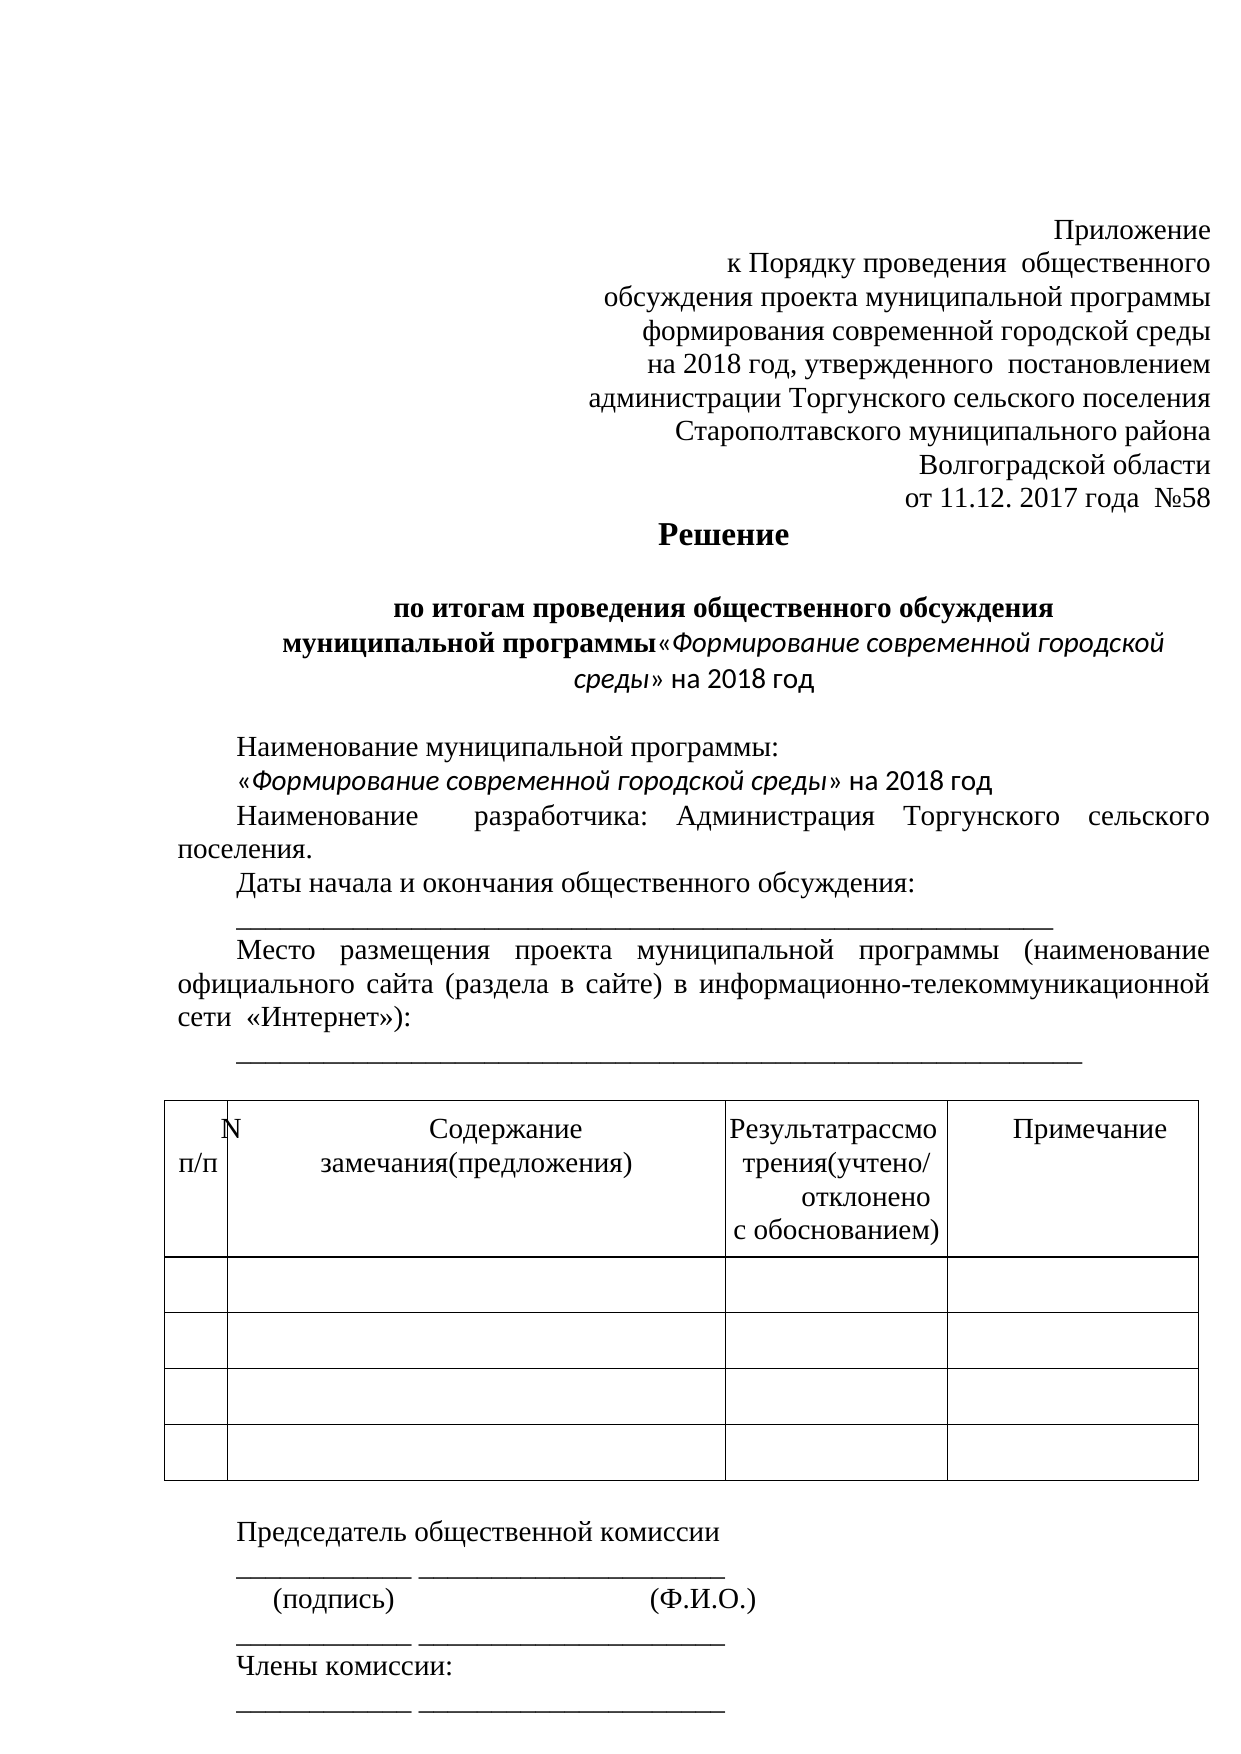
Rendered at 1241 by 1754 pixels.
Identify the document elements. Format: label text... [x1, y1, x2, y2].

text Старополтавского муниципального района [177, 413, 1211, 447]
text по итогам проведения общественного обсуждения [177, 591, 1211, 624]
text Место размещения проекта муниципальной программы (наименование официального сайта (раздела в сайте) в информационно-телекоммуникационной сети «Интернет»): [177, 932, 1211, 1033]
table_cell [948, 1425, 1198, 1480]
table_cell [948, 1313, 1198, 1368]
text формирования современной городской среды [177, 313, 1211, 346]
table_cell [726, 1313, 947, 1368]
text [177, 1615, 1211, 1648]
table_cell [726, 1425, 947, 1480]
text обсуждения проекта муниципальной программы [177, 279, 1211, 313]
text Председатель общественной комиссии [177, 1514, 1211, 1548]
text Решение [177, 514, 1211, 552]
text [177, 1682, 1211, 1716]
table_cell [948, 1369, 1198, 1424]
text муниципальной программы«Формирование современной городской среды» на 2018 год [177, 624, 1211, 695]
table_cell [165, 1369, 227, 1424]
text Приложение [177, 212, 1211, 246]
table_cell [165, 1425, 227, 1480]
text ____________ _____________________ [177, 1548, 1211, 1581]
table_cell [726, 1258, 947, 1312]
text к Порядку проведения общественного [177, 246, 1211, 279]
text «Формирование современной городской среды» на 2018 год [177, 762, 1211, 798]
table_header Примечание [948, 1101, 1198, 1256]
text Наименование муниципальной программы: [177, 729, 1211, 762]
table_cell [228, 1313, 725, 1368]
table_header N п/п [165, 1101, 227, 1256]
table_header Содержание замечания(предложения) [228, 1101, 725, 1256]
text от 11.12. 2017 года №58 [177, 480, 1211, 514]
text Члены комиссии: [177, 1648, 1211, 1682]
text на 2018 год, утвержденного постановлением [177, 346, 1211, 380]
text ________________________________________________________ [177, 899, 1211, 932]
table_header Результатрассмотрения(учтено/ отклонено с обоснованием) [726, 1101, 947, 1256]
table_cell [165, 1313, 227, 1368]
table_cell [228, 1369, 725, 1424]
text Волгоградской области [177, 447, 1211, 480]
text администрации Торгунского сельского поселения [177, 380, 1211, 413]
text (подпись) (Ф.И.О.) [177, 1581, 1211, 1615]
table_cell [228, 1258, 725, 1312]
table_cell [726, 1369, 947, 1424]
text Даты начала и окончания общественного обсуждения: [177, 865, 1211, 899]
table_cell [165, 1258, 227, 1312]
text Наименование разработчика: Администрация Торгунского сельского поселения. [177, 798, 1211, 865]
table_cell [228, 1425, 725, 1480]
text __________________________________________________________ [177, 1033, 1211, 1066]
table_cell [948, 1258, 1198, 1312]
